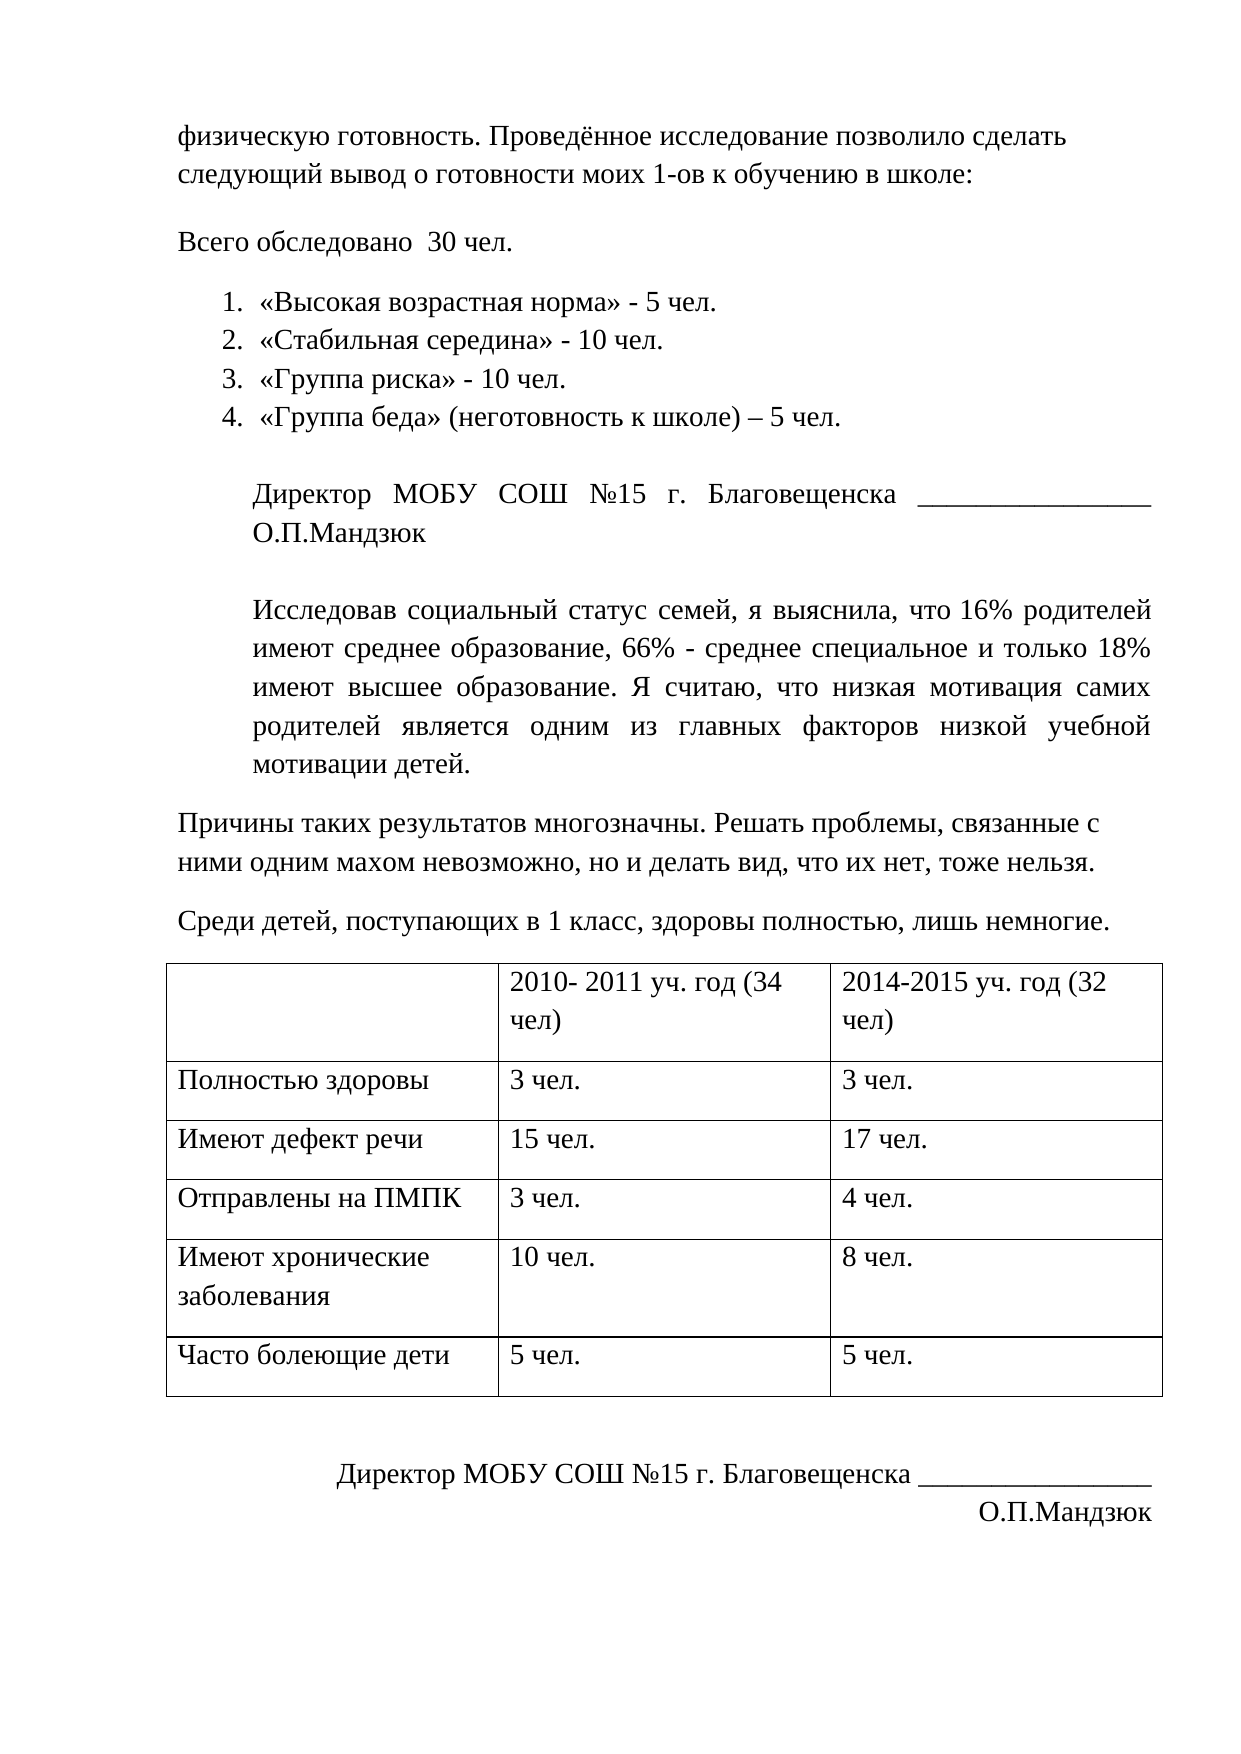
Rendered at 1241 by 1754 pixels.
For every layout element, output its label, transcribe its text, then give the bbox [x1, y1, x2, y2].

list «Стабильная середина» - 10 чел. [222, 322, 1152, 356]
table_cell Полностью здоровы [167, 1062, 498, 1120]
table_cell Имеют дефект речи [167, 1121, 498, 1179]
table_cell 10 чел. [499, 1240, 830, 1336]
table_header [167, 964, 498, 1061]
list Исследовав социальный статус семей, я выяснила, что 16% родителей имеют среднее образование, 66% - среднее специальное и только 18% имеют высшее образование. Я считаю, что низкая мотивация самих родителей является одним из главных факторов низкой учебной мотивации детей. [252, 592, 1152, 780]
table_header 2010- 2011 уч. год (34 чел) [499, 964, 830, 1061]
table_cell Имеют хронические заболевания [167, 1240, 498, 1336]
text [177, 118, 1152, 190]
list Директор МОБУ СОШ №15 г. Благовещенска ________________ О.П.Мандзюк [252, 476, 1152, 548]
table_cell 3 чел. [831, 1062, 1162, 1120]
text Директор МОБУ СОШ №15 г. Благовещенска ________________ О.П.Мандзюк [177, 1456, 1152, 1528]
list «Высокая возрастная норма» - 5 чел. [222, 284, 1152, 317]
table_cell 15 чел. [499, 1121, 830, 1179]
table_cell 4 чел. [831, 1180, 1162, 1238]
table_cell 5 чел. [831, 1338, 1162, 1396]
table_cell 8 чел. [831, 1240, 1162, 1336]
table_cell Отправлены на ПМПК [167, 1180, 498, 1238]
table_cell 5 чел. [499, 1338, 830, 1396]
table_cell 3 чел. [499, 1180, 830, 1238]
text Среди детей, поступающих в 1 класс, здоровы полностью, лишь немногие. [177, 903, 1152, 937]
table_cell 3 чел. [499, 1062, 830, 1120]
list «Группа беда» (неготовность к школе) – 5 чел. [222, 399, 1152, 433]
text Всего обследовано 30 чел. [177, 224, 1152, 258]
list «Группа риска» - 10 чел. [222, 361, 1152, 394]
text Причины таких результатов многозначны. Решать проблемы, связанные с ними одним махом невозможно, но и делать вид, что их нет, тоже нельзя. [177, 806, 1152, 878]
table_cell Часто болеющие дети [167, 1338, 498, 1396]
table_cell 17 чел. [831, 1121, 1162, 1179]
table_header 2014-2015 уч. год (32 чел) [831, 964, 1162, 1061]
